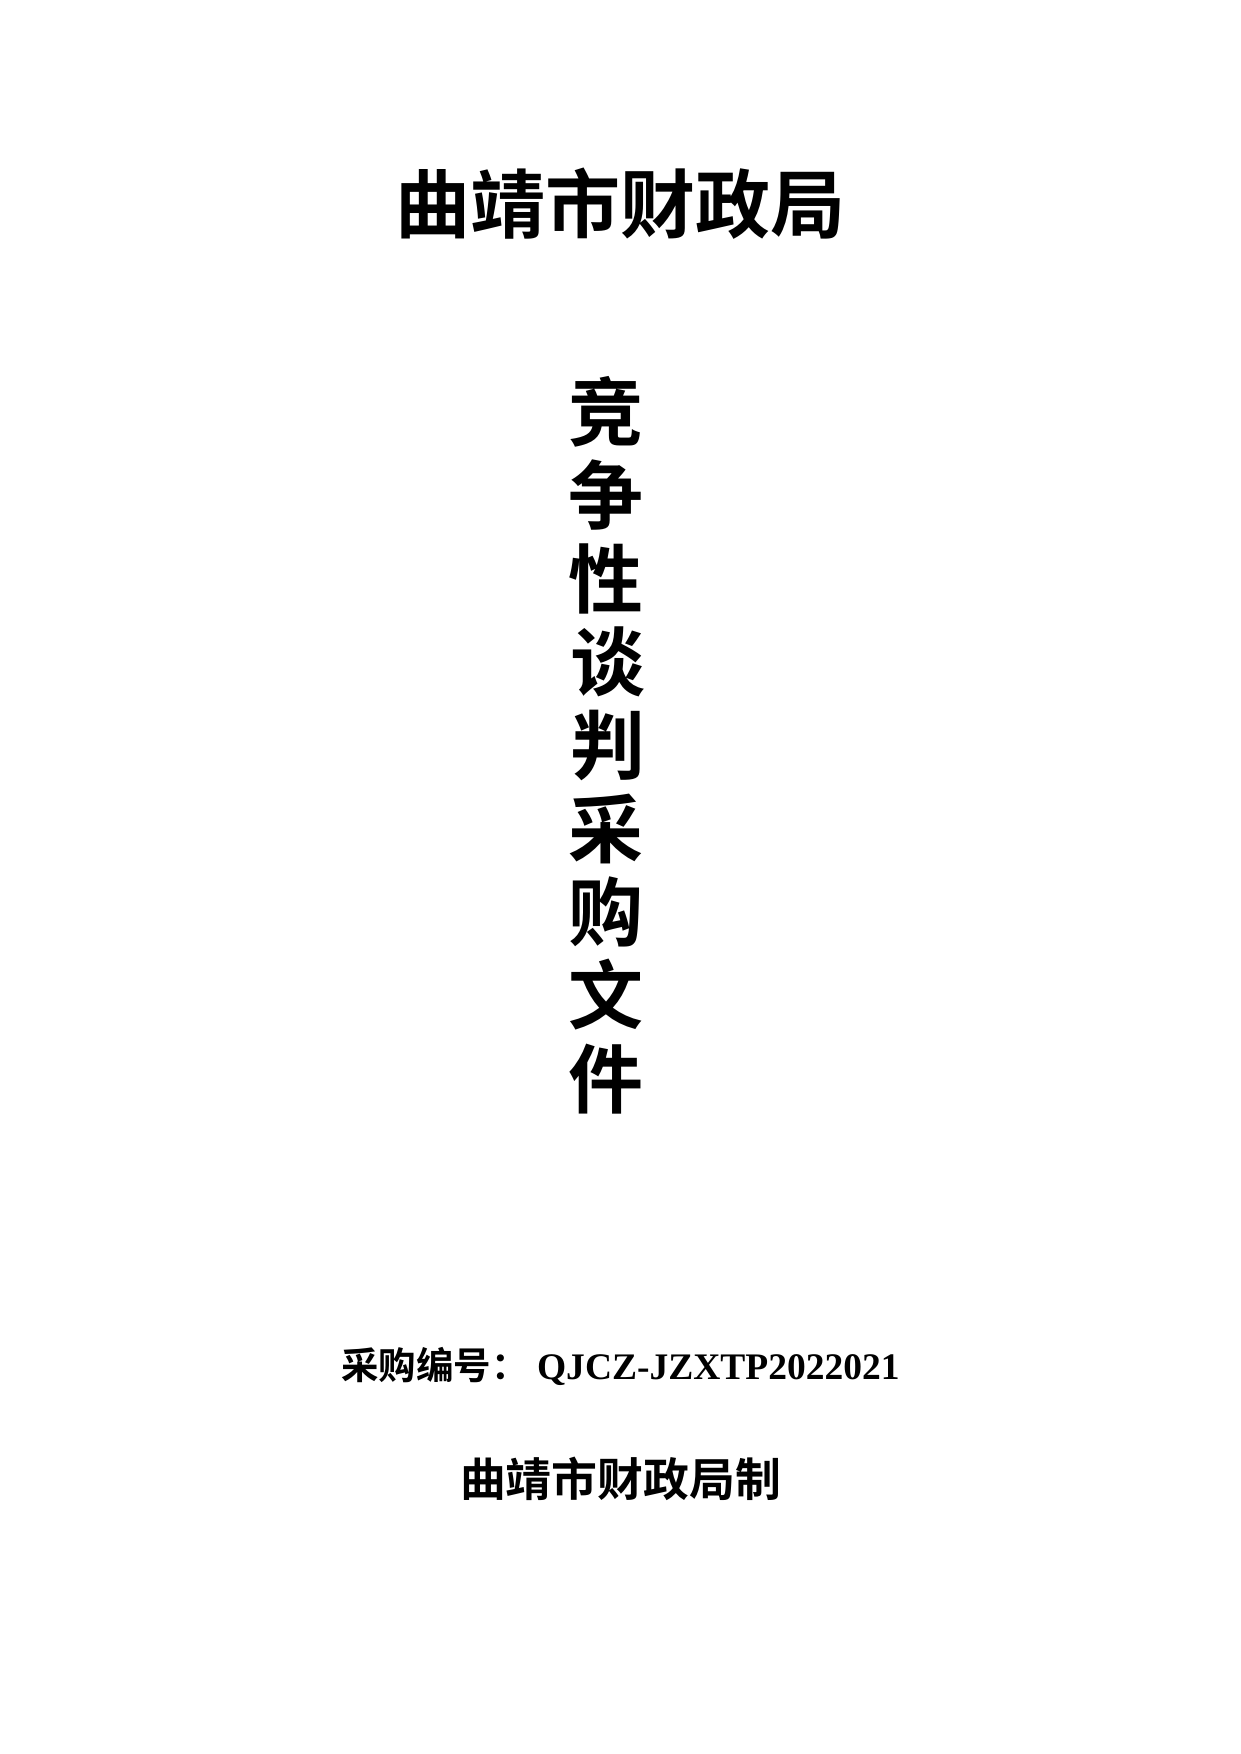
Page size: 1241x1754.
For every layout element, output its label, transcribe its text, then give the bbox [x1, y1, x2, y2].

text 文 [118, 957, 1122, 1041]
text 竞 [118, 374, 1122, 457]
text 采购编号： QJCZ-JZXTP2022021 [118, 1336, 1122, 1390]
text 判 [118, 707, 1122, 791]
text 性 [118, 541, 1122, 624]
text 曲靖市财政局制 [118, 1443, 1122, 1509]
text 争 [118, 457, 1122, 541]
text 采 [118, 791, 1122, 874]
text 件 [118, 1041, 1122, 1124]
text 曲靖市财政局 [118, 145, 1122, 254]
text 购 [118, 874, 1122, 957]
text 谈 [118, 624, 1122, 707]
